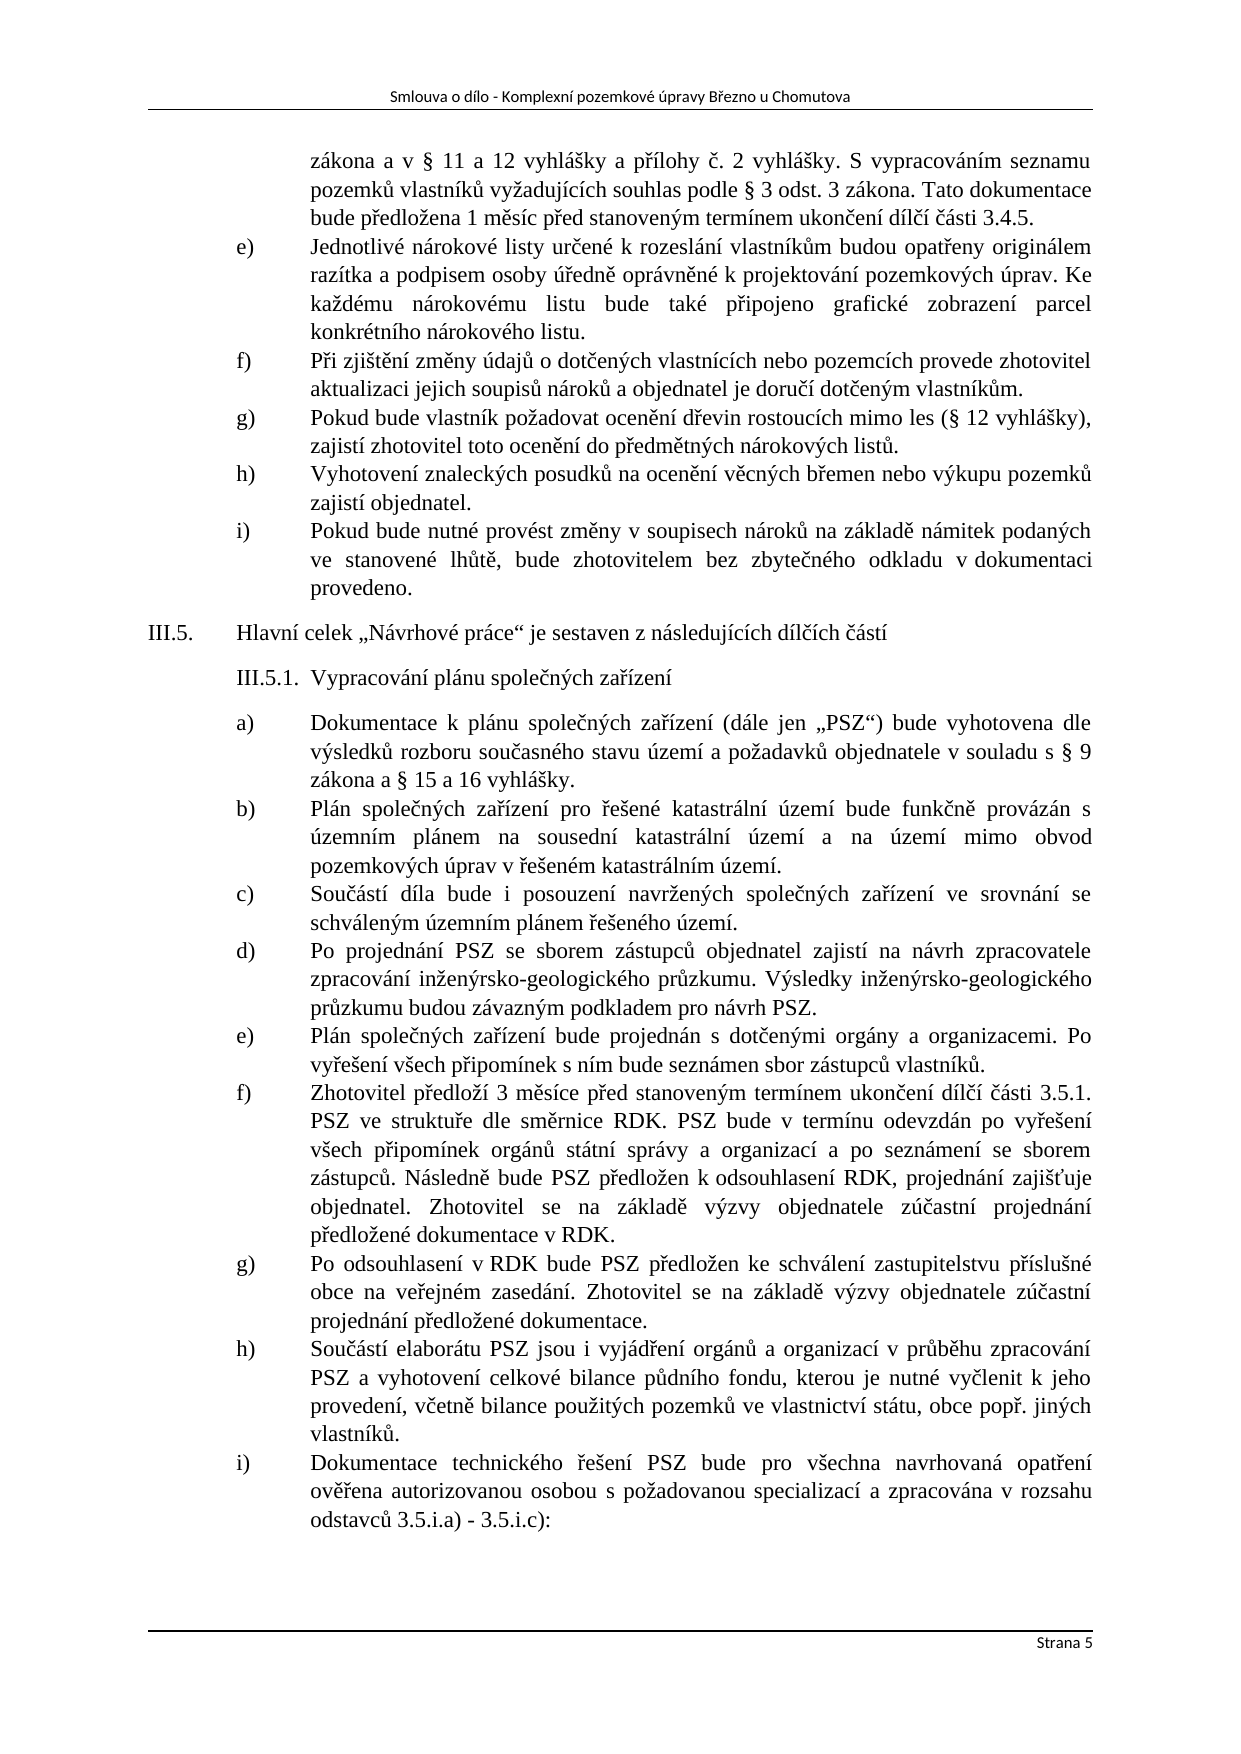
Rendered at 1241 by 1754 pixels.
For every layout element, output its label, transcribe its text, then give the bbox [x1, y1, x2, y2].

text Dokumentace technického řešení PSZ bude pro všechna navrhovaná opatření ověřena autorizovanou osobou s požadovanou specializací a zpracována v rozsahu odstavců 3.5.i.a) - 3.5.i.c): [236, 1449, 1093, 1532]
text Při zjištění změny údajů o dotčených vlastnících nebo pozemcích provede zhotovitel aktualizaci jejich soupisů nároků a objednatel je doručí dotčeným vlastníkům. [236, 347, 1093, 401]
text Vypracování plánu společných zařízení [236, 664, 1093, 691]
text Po odsouhlasení v RDK bude PSZ předložen ke schválení zastupitelstvu příslušné obce na veřejném zasedání. Zhotovitel se na základě výzvy objednatele zúčastní projednání předložené dokumentace. [236, 1250, 1093, 1333]
list Hlavní celek „Návrhové práce“ je sestaven z následujících dílčích částí [148, 619, 1093, 646]
text Dokumentace k plánu společných zařízení (dále jen „PSZ“) bude vyhotovena dle výsledků rozboru současného stavu území a požadavků objednatele v souladu s § 9 zákona a § 15 a 16 vyhlášky. [236, 709, 1093, 793]
text Jednotlivé nárokové listy určené k rozeslání vlastníkům budou opatřeny originálem razítka a podpisem osoby úředně oprávněné k projektování pozemkových úprav. Ke každému nárokovému listu bude také připojeno grafické zobrazení parcel konkrétního nárokového listu. [236, 233, 1093, 344]
text Plán společných zařízení bude projednán s dotčenými orgány a organizacemi. Po vyřešení všech připomínek s ním bude seznámen sbor zástupců vlastníků. [236, 1022, 1093, 1077]
text Po projednání PSZ se sborem zástupců objednatel zajistí na návrh zpracovatele zpracování inženýrsko-geologického průzkumu. Výsledky inženýrsko-geologického průzkumu budou závazným podkladem pro návrh PSZ. [236, 937, 1093, 1020]
text Součástí elaborátu PSZ jsou i vyjádření orgánů a organizací v průběhu zpracování PSZ a vyhotovení celkové bilance půdního fondu, kterou je nutné vyčlenit k jeho provedení, včetně bilance použitých pozemků ve vlastnictví státu, obce popř. jiných vlastníků. [236, 1335, 1093, 1447]
text Zhotovitel předloží 3 měsíce před stanoveným termínem ukončení dílčí části 3.5.1. PSZ ve struktuře dle směrnice RDK. PSZ bude v termínu odevzdán po vyřešení všech připomínek orgánů státní správy a organizací a po seznámení se sborem zástupců. Následně bude PSZ předložen k odsouhlasení RDK, projednání zajišťuje objednatel. Zhotovitel se na základě výzvy objednatele zúčastní projednání předložené dokumentace v RDK. [236, 1079, 1093, 1248]
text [236, 148, 1093, 231]
text Vyhotovení znaleckých posudků na ocenění věcných břemen nebo výkupu pozemků zajistí objednatel. [236, 460, 1093, 515]
text Pokud bude vlastník požadovat ocenění dřevin rostoucích mimo les (§ 12 vyhlášky), zajistí zhotovitel toto ocenění do předmětných nárokových listů. [236, 403, 1093, 458]
text Součástí díla bude i posouzení navržených společných zařízení ve srovnání se schváleným územním plánem řešeného území. [236, 880, 1093, 935]
text Plán společných zařízení pro řešené katastrální území bude funkčně provázán s územním plánem na sousední katastrální území a na území mimo obvod pozemkových úprav v řešeném katastrálním území. [236, 795, 1093, 878]
text Pokud bude nutné provést změny v soupisech nároků na základě námitek podaných ve stanovené lhůtě, bude zhotovitelem bez zbytečného odkladu v dokumentaci provedeno. [236, 517, 1093, 601]
